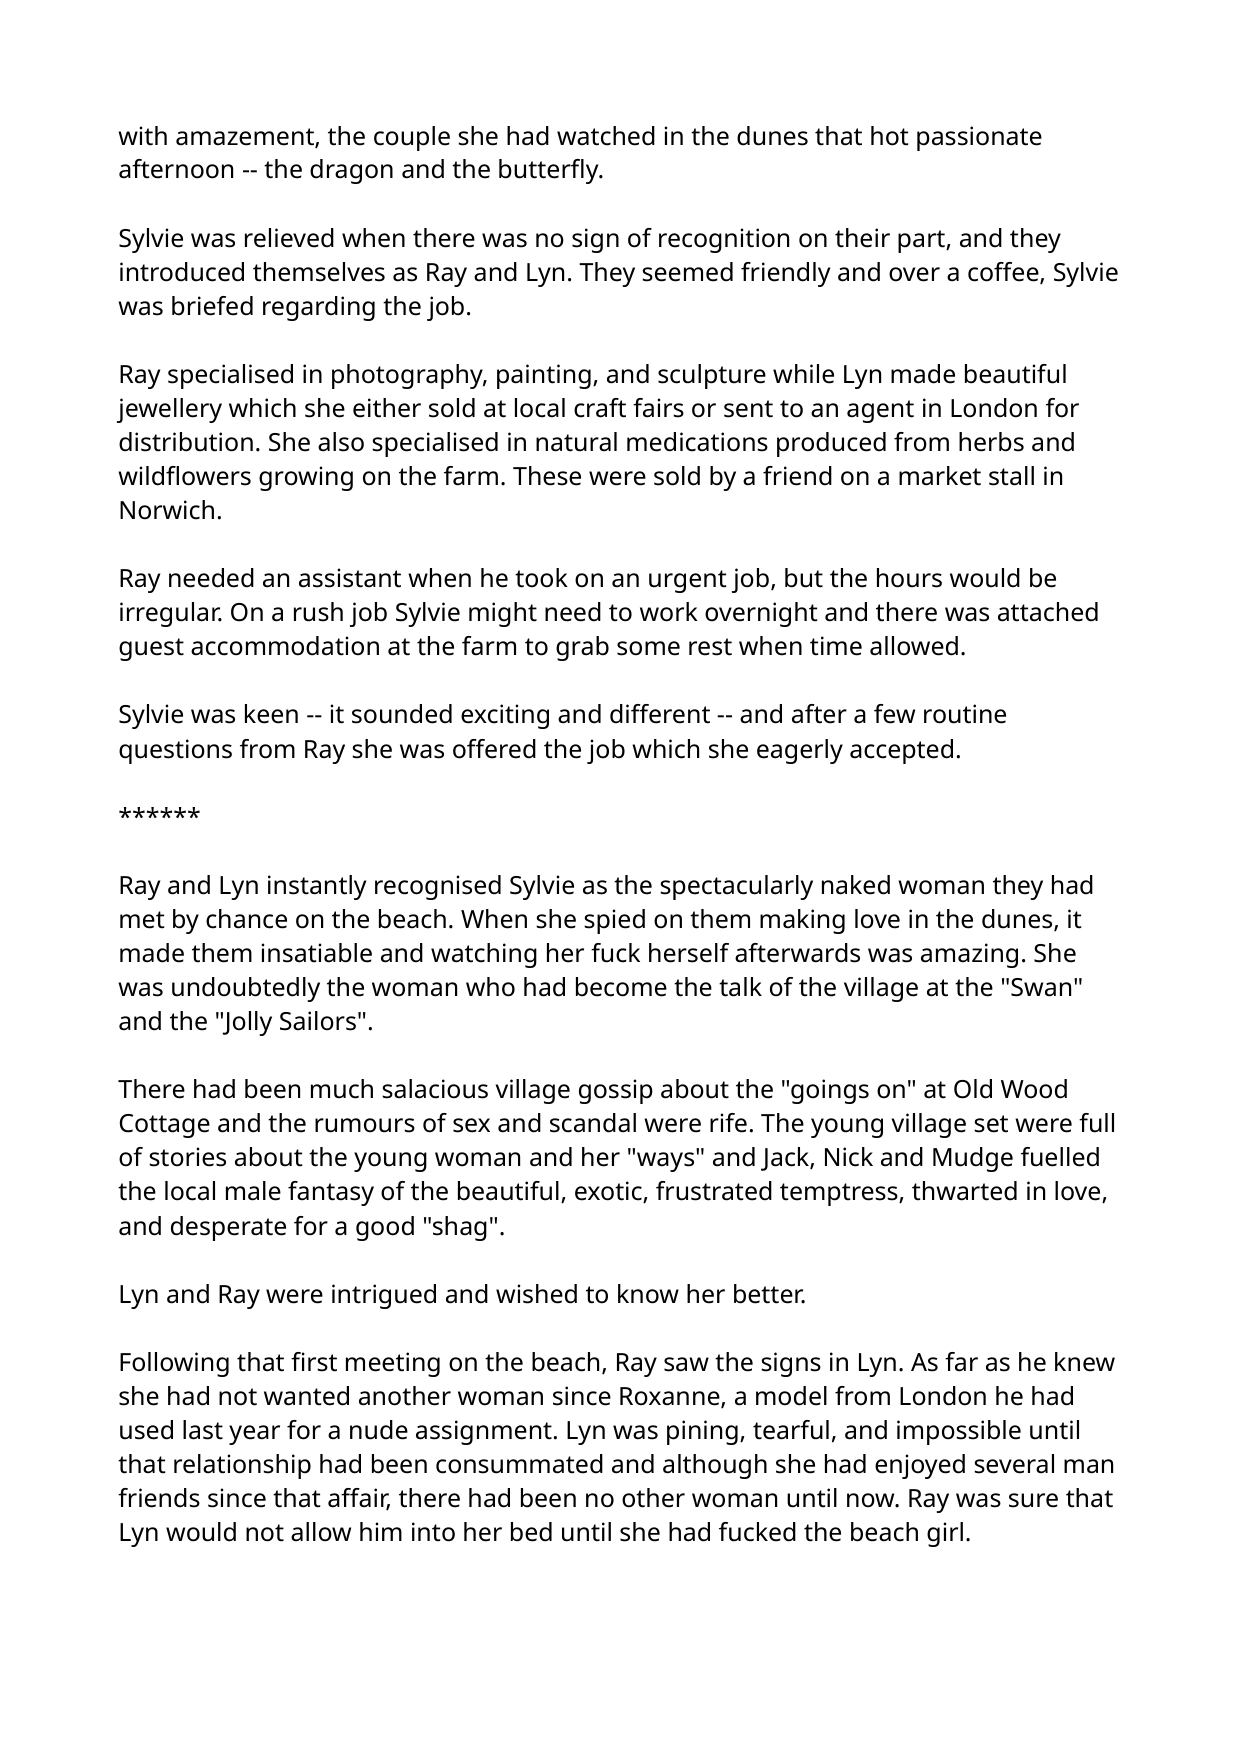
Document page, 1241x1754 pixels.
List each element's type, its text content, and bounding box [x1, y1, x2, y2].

text Ray specialised in photography, painting, and sculpture while Lyn made beautiful jewellery which she either sold at local craft fairs or sent to an agent in London for distribution. She also specialised in natural medications produced from herbs and wildflowers growing on the farm. These were sold by a friend on a market stall in Norwich. [118, 357, 1122, 527]
text ****** [118, 799, 1122, 833]
text Lyn and Ray were intrigued and wished to know her better. [118, 1276, 1122, 1310]
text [118, 118, 1122, 186]
text Ray needed an assistant when he took on an urgent job, but the hours would be irregular. On a rush job Sylvie might need to work overnight and there was attached guest accommodation at the farm to grab some rest when time allowed. [118, 561, 1122, 663]
text There had been much salacious village gossip about the "goings on" at Old Wood Cottage and the rumours of sex and scandal were rife. The young village set were full of stories about the young woman and her "ways" and Jack, Nick and Mudge fuelled the local male fantasy of the beautiful, exotic, frustrated temptress, thwarted in love, and desperate for a good "shag". [118, 1072, 1122, 1242]
text Ray and Lyn instantly recognised Sylvie as the spectacularly naked woman they had met by chance on the beach. When she spied on them making love in the dunes, it made them insatiable and watching her fuck herself afterwards was amazing. She was undoubtedly the woman who had become the talk of the village at the "Swan" and the "Jolly Sailors". [118, 867, 1122, 1038]
text Following that first meeting on the beach, Ray saw the signs in Lyn. As far as he knew she had not wanted another woman since Roxanne, a model from London he had used last year for a nude assignment. Lyn was pining, tearful, and impossible until that relationship had been consummated and although she had enjoyed several man friends since that affair, there had been no other woman until now. Ray was sure that Lyn would not allow him into her bed until she had fucked the beach girl. [118, 1344, 1122, 1549]
text Sylvie was relieved when there was no sign of recognition on their part, and they introduced themselves as Ray and Lyn. They seemed friendly and over a coffee, Sylvie was briefed regarding the job. [118, 220, 1122, 322]
text Sylvie was keen -- it sounded exciting and different -- and after a few routine questions from Ray she was offered the job which she eagerly accepted. [118, 697, 1122, 765]
